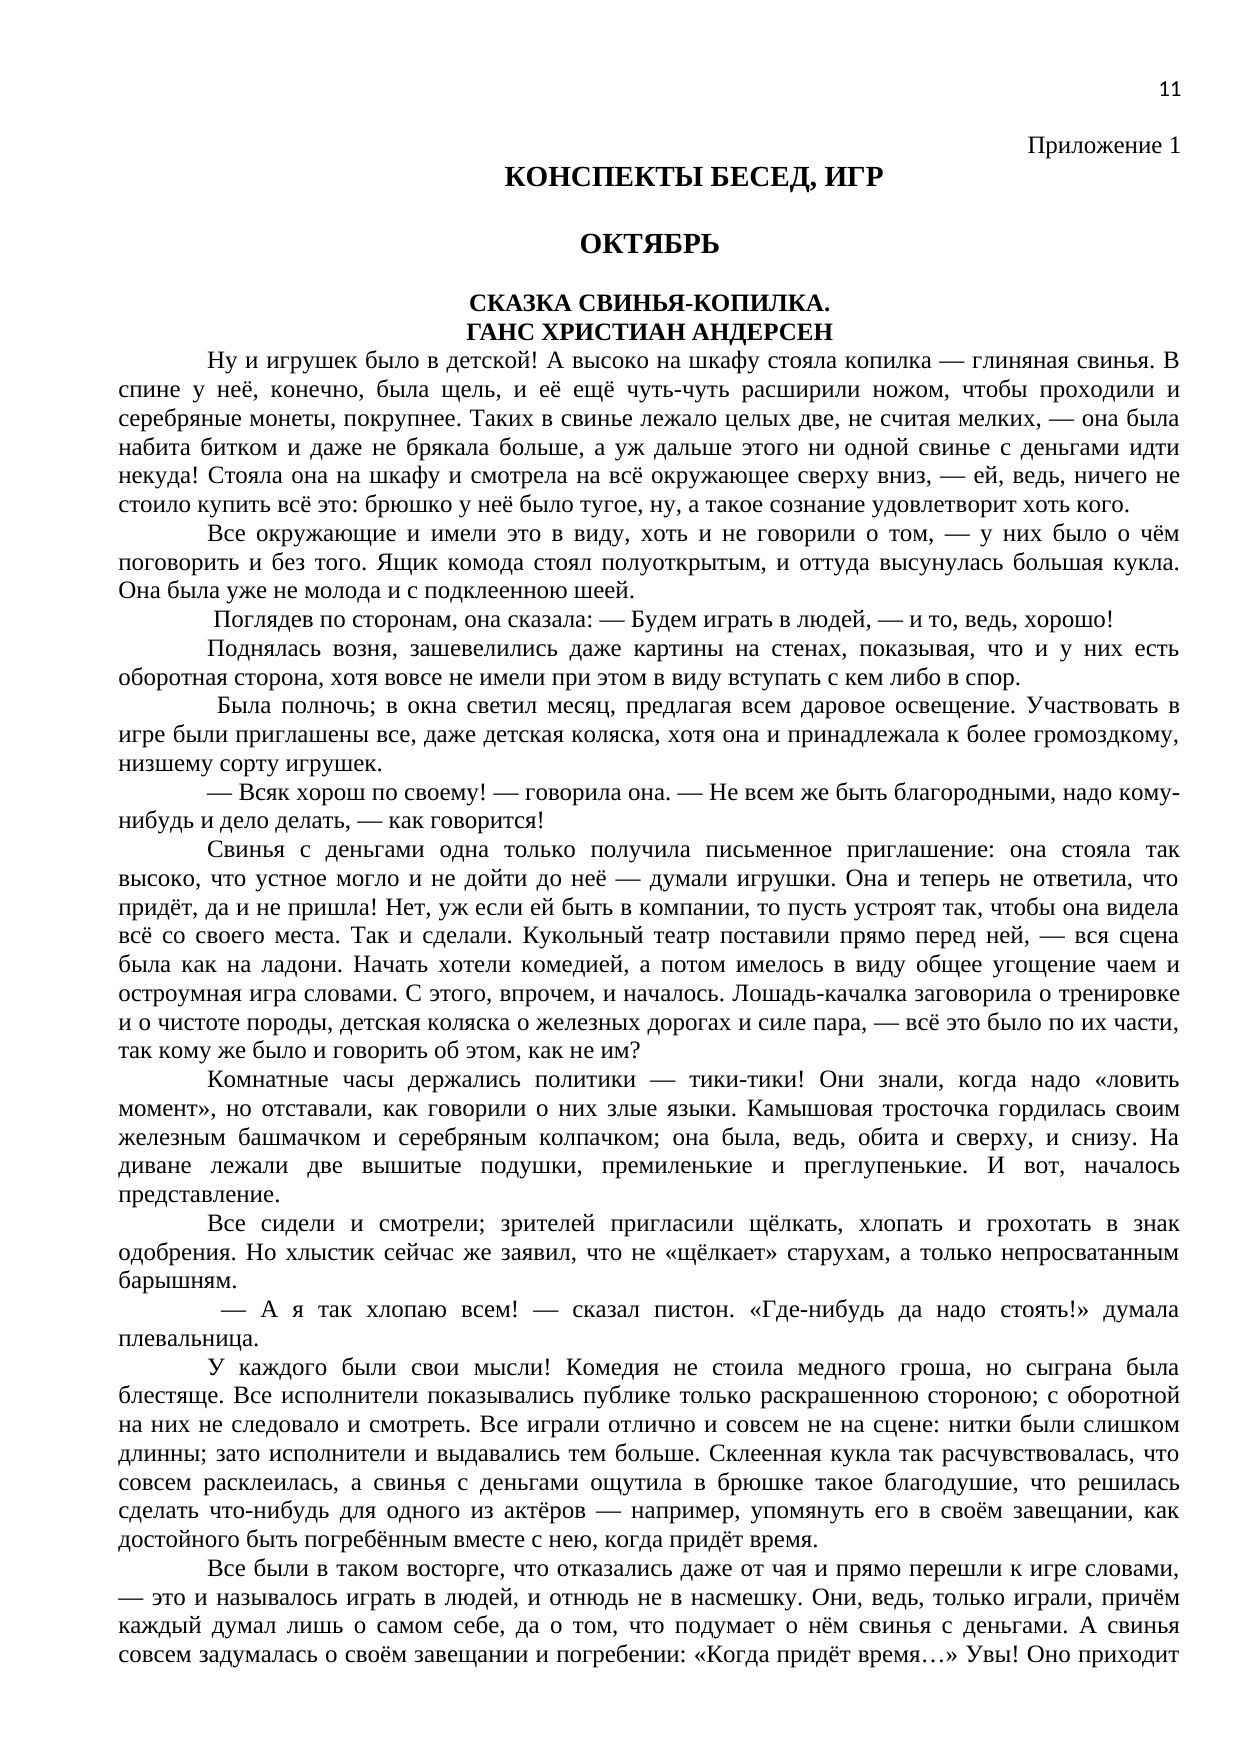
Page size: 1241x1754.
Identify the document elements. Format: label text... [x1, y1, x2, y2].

text СКАЗКА СВИНЬЯ-КОПИЛКА. [118, 288, 1181, 317]
text У каждого были свои мысли! Комедия не стоила медного гроша, но сыграна была блестяще. Все исполнители показывались публике только раскрашенною стороною; с оборотной на них не следовало и смотреть. Все играли отлично и совсем не на сцене: нитки были слишком длинны; зато исполнители и выдавались тем больше. Склеенная кукла так расчувствовалась, что совсем расклеилась, а свинья с деньгами ощутила в брюшке такое благодушие, что решилась сделать что-нибудь для одного из актёров — например, упомянуть его в своём завещании, как достойного быть погребённым вместе с нею, когда придёт время. [118, 1352, 1181, 1553]
text Приложение 1 [118, 130, 1181, 159]
text Свинья с деньгами одна только получила письменное приглашение: она стояла так высоко, что устное могло и не дойти до неё — думали игрушки. Она и теперь не ответила, что придёт, да и не пришла! Нет, уж если ей быть в компании, то пусть устроят так, чтобы она видела всё со своего места. Так и сделали. Кукольный театр поставили прямо перед ней, — вся сцена была как на ладони. Начать хотели комедией, а потом имелось в виду общее угощение чаем и остроумная игра словами. С этого, впрочем, и началось. Лошадь-качалка заговорила о тренировке и о чистоте породы, детская коляска о железных дорогах и силе пара, — всё это было по их части, так кому же было и говорить об этом, как не им? [118, 834, 1181, 1064]
text Была полночь; в окна светил месяц, предлагая всем даровое освещение. Участвовать в игре были приглашены все, даже детская коляска, хотя она и принадлежала к более громоздкому, низшему сорту игрушек. [118, 691, 1181, 777]
text — А я так хлопаю всем! — сказал пистон. «Где-нибудь да надо стоять!» думала плевальница. [118, 1294, 1181, 1352]
text КОНСПЕКТЫ БЕСЕД, ИГР [118, 159, 1181, 192]
text Все окружающие и имели это в виду, хоть и не говорили о том, — у них было о чём поговорить и без того. Ящик комода стоял полуоткрытым, и оттуда высунулась большая кукла. Она была уже не молода и с подклеенною шеей. [118, 518, 1181, 604]
text Ну и игрушек было в детской! А высоко на шкафу стояла копилка — глиняная свинья. В спине у неё, конечно, была щель, и её ещё чуть-чуть расширили ножом, чтобы проходили и серебряные монеты, покрупнее. Таких в свинье лежало целых две, не считая мелких, — она была набита битком и даже не брякала больше, а уж дальше этого ни одной свинье с деньгами идти некуда! Стояла она на шкафу и смотрела на всё окружающее сверху вниз, — ей, ведь, ничего не стоило купить всё это: брюшко у неё было тугое, ну, а такое сознание удовлетворит хоть кого. [118, 346, 1181, 518]
text Поднялась возня, зашевелились даже картины на стенах, показывая, что и у них есть оборотная сторона, хотя вовсе не имели при этом в виду вступать с кем либо в спор. [118, 633, 1181, 691]
text ОКТЯБРЬ [118, 226, 1181, 259]
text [118, 1553, 1181, 1668]
text Комнатные часы держались политики — тики-тики! Они знали, когда надо «ловить момент», но отставали, как говорили о них злые языки. Камышовая тросточка гордилась своим железным башмачком и серебряным колпачком; она была, ведь, обита и сверху, и снизу. На диване лежали две вышитые подушки, премиленькие и преглупенькие. И вот, началось представление. [118, 1064, 1181, 1208]
text ГАНС ХРИСТИАН АНДЕРСЕН [118, 317, 1181, 346]
text Все сидели и смотрели; зрителей пригласили щёлкать, хлопать и грохотать в знак одобрения. Но хлыстик сейчас же заявил, что не «щёлкает» старухам, а только непросватанным барышням. [118, 1208, 1181, 1294]
text Поглядев по сторонам, она сказала: — Будем играть в людей, — и то, ведь, хорошо! [118, 604, 1181, 633]
text — Всяк хорош по своему! — говорила она. — Не всем же быть благородными, надо кому-нибудь и дело делать, — как говорится! [118, 777, 1181, 834]
